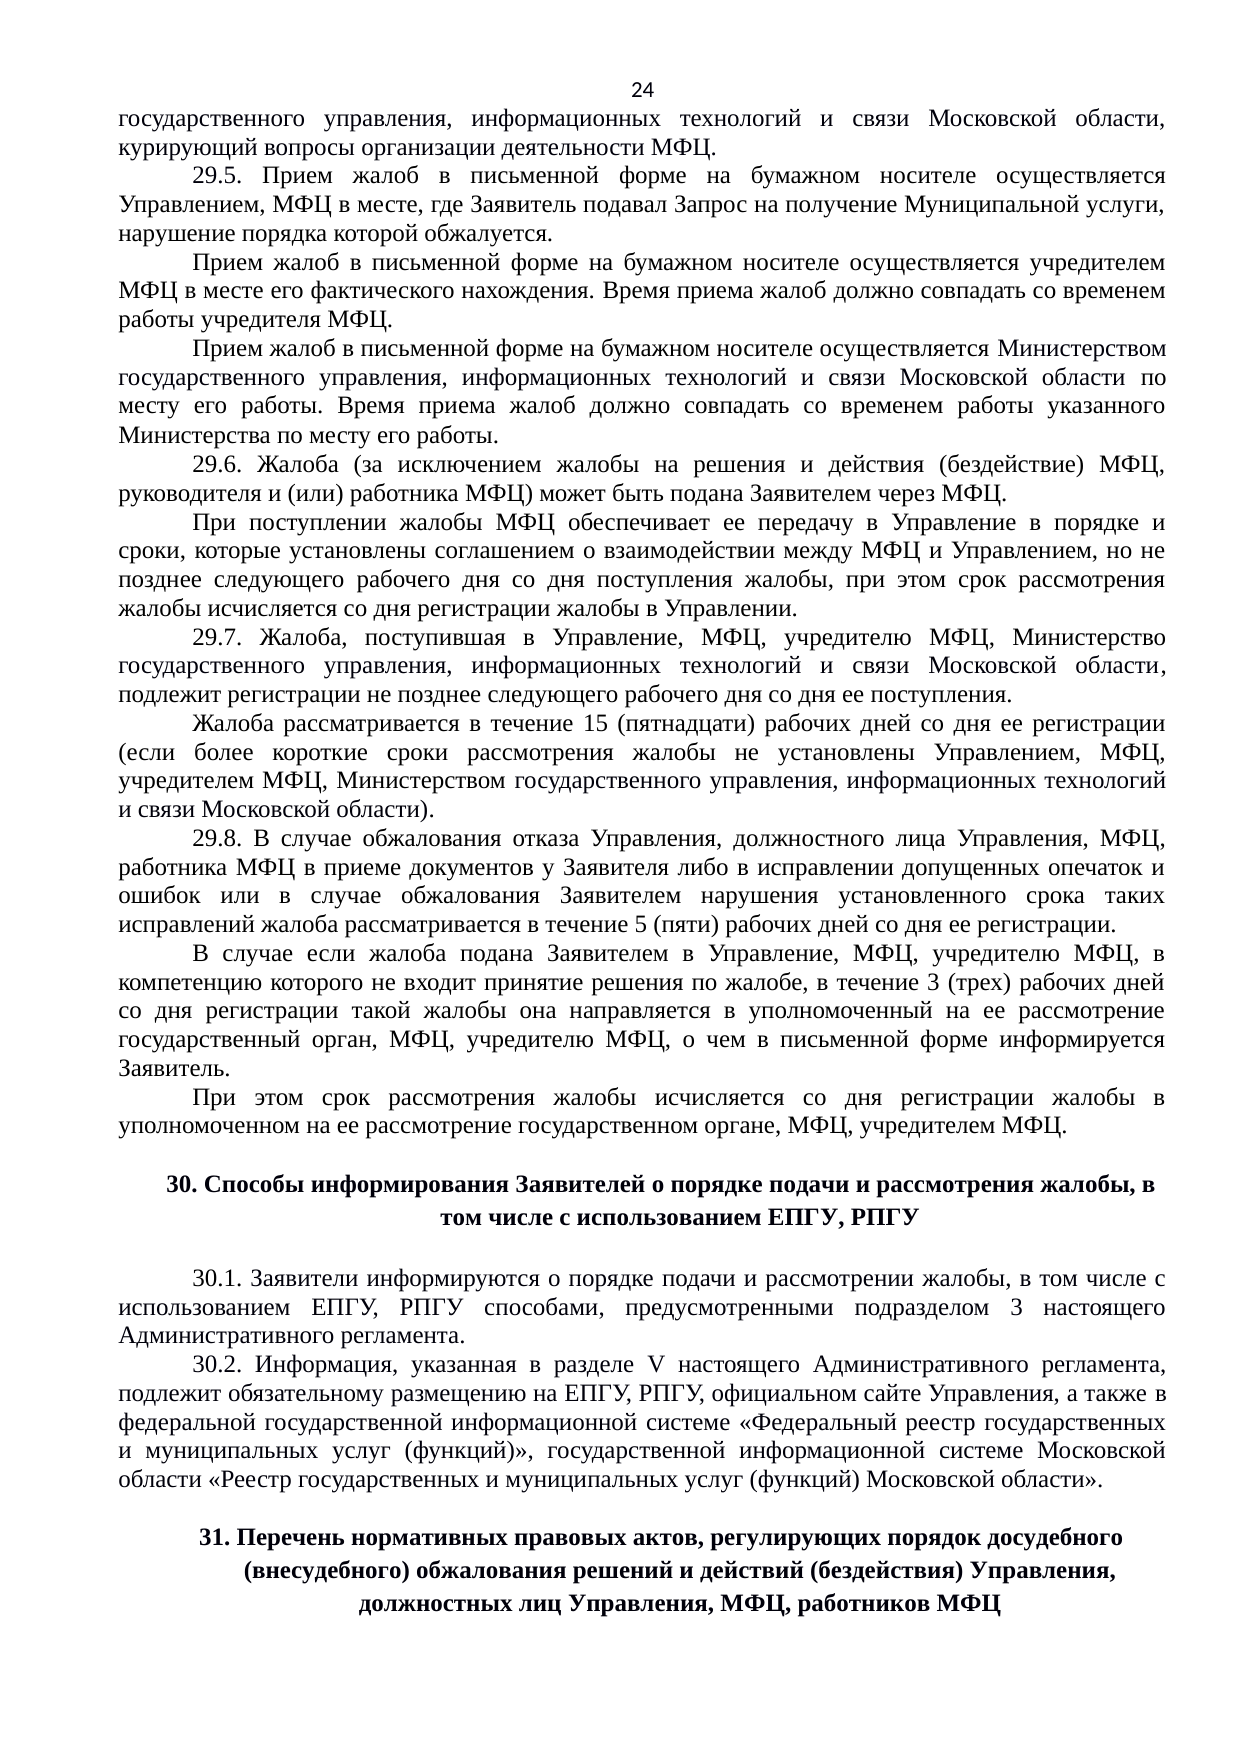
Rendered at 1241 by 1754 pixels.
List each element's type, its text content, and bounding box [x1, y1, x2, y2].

text Жалоба рассматривается в течение 15 (пятнадцати) рабочих дней со дня ее регистрации (если более короткие сроки рассмотрения жалобы не установлены Управлением, МФЦ, учредителем МФЦ, Министерством государственного управления, информационных технологий и связи Московской области). [118, 708, 1167, 823]
text При этом срок рассмотрения жалобы исчисляется со дня регистрации жалобы в уполномоченном на ее рассмотрение государственном органе, МФЦ, учредителем МФЦ. [118, 1082, 1167, 1139]
text 30.1. Заявители информируются о порядке подачи и рассмотрении жалобы, в том числе с использованием ЕПГУ, РПГУ способами, предусмотренными подразделом 3 настоящего Административного регламента. [118, 1263, 1167, 1349]
list Способы информирования Заявителей о порядке подачи и рассмотрения жалобы, в том числе с использованием ЕПГУ, РПГУ [156, 1169, 1167, 1231]
text 29.8. В случае обжалования отказа Управления, должностного лица Управления, МФЦ, работника МФЦ в приеме документов у Заявителя либо в исправлении допущенных опечаток и ошибок или в случае обжалования Заявителем нарушения установленного срока таких исправлений жалоба рассматривается в течение 5 (пяти) рабочих дней со дня ее регистрации. [118, 823, 1167, 938]
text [118, 103, 1167, 161]
text В случае если жалоба подана Заявителем в Управление, МФЦ, учредителю МФЦ, в компетенцию которого не входит принятие решения по жалобе, в течение 3 (трех) рабочих дней со дня регистрации такой жалобы она направляется в уполномоченный на ее рассмотрение государственный орган, МФЦ, учредителю МФЦ, о чем в письменной форме информируется Заявитель. [118, 938, 1167, 1082]
text Прием жалоб в письменной форме на бумажном носителе осуществляется Министерством государственного управления, информационных технологий и связи Московской области по месту его работы. Время приема жалоб должно совпадать со временем работы указанного Министерства по месту его работы. [118, 333, 1167, 449]
text При поступлении жалобы МФЦ обеспечивает ее передачу в Управление в порядке и сроки, которые установлены соглашением о взаимодействии между МФЦ и Управлением, но не позднее следующего рабочего дня со дня поступления жалобы, при этом срок рассмотрения жалобы исчисляется со дня регистрации жалобы в Управлении. [118, 507, 1167, 622]
text 29.6. Жалоба (за исключением жалобы на решения и действия (бездействие) МФЦ, руководителя и (или) работника МФЦ) может быть подана Заявителем через МФЦ. [118, 449, 1167, 507]
text 30.2. Информация, указанная в разделе V настоящего Административного регламента, подлежит обязательному размещению на ЕПГУ, РПГУ, официальном сайте Управления, а также в федеральной государственной информационной системе «Федеральный реестр государственных и муниципальных услуг (функций)», государственной информационной системе Московской области «Реестр государственных и муниципальных услуг (функций) Московской области». [118, 1349, 1167, 1493]
text 29.5. Прием жалоб в письменной форме на бумажном носителе осуществляется Управлением, МФЦ в месте, где Заявитель подавал Запрос на получение Муниципальной услуги, нарушение порядка которой обжалуется. [118, 161, 1167, 247]
list Перечень нормативных правовых актов, регулирующих порядок досудебного (внесудебного) обжалования решений и действий (бездействия) Управления, должностных лиц Управления, МФЦ, работников МФЦ [156, 1522, 1167, 1616]
text Прием жалоб в письменной форме на бумажном носителе осуществляется учредителем МФЦ в месте его фактического нахождения. Время приема жалоб должно совпадать со временем работы учредителя МФЦ. [118, 247, 1167, 333]
text 29.7. Жалоба, поступившая в Управление, МФЦ, учредителю МФЦ, Министерство государственного управления, информационных технологий и связи Московской области, подлежит регистрации не позднее следующего рабочего дня со дня ее поступления. [118, 622, 1167, 708]
